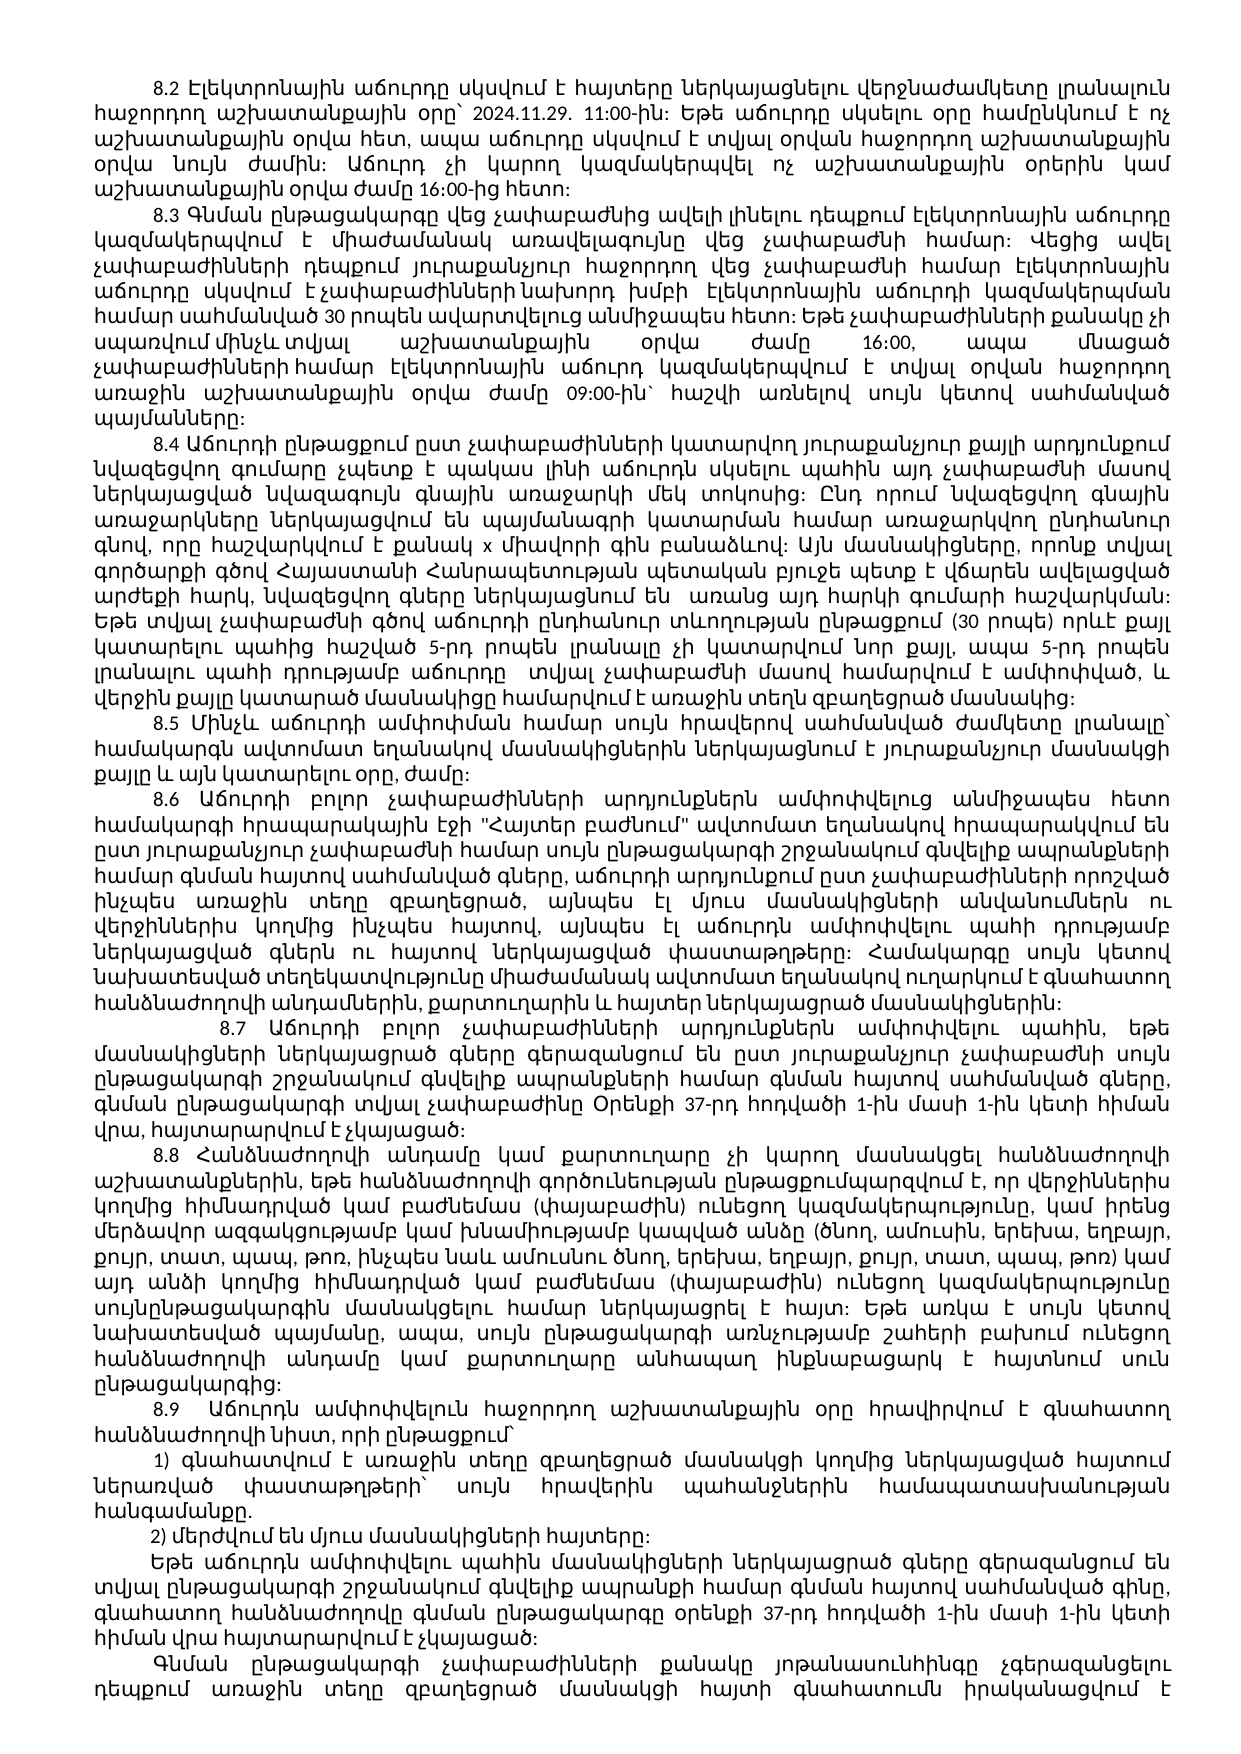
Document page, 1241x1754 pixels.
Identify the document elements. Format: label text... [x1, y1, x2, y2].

text Եթե աճուրդն ամփոփվելու պահին մասնակիցների ներկայացրած գները գերազանցում են տվյալ ընթացակարգի շրջանակում գնվելիք ապրանքի համար գնման հայտով սահմանված գինը, գնահատող հանձնաժողովը գնման ընթացակարգը օրենքի 37-րդ հոդվածի 1-ին մասի 1-ին կետի հիման վրա հայտարարվում է չկայացած: [94, 1549, 1171, 1651]
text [94, 1651, 1171, 1702]
text 8.9 Աճուրդն ամփոփվելուն հաջորդող աշխատանքային օրը հրավիրվում է գնահատող հանձնաժողովի նիստ, որի ընթացքում՝ [94, 1397, 1171, 1447]
text 8.4 Աճուրդի ընթացքում ըստ չափաբաժինների կատարվող յուրաքանչյուր քայլի արդյունքում նվազեցվող գումարը չպետք է պակաս լինի աճուրդն սկսելու պահին այդ չափաբաժնի մասով ներկայացված նվազագույն գնային առաջարկի մեկ տոկոսից: Ընդ որում նվազեցվող գնային առաջարկները ներկայացվում են պայմանագրի կատարման համար առաջարկվող ընդհանուր գնով, որը հաշվարկվում է քանակ x միավորի գին բանաձևով: Այն մասնակիցները, որոնք տվյալ գործարքի գծով Հայաստանի Հանրապետության պետական բյուջե պետք է վճարեն ավելացված արժեքի հարկ, նվազեցվող գները ներկայացնում են առանց այդ հարկի գումարի հաշվարկման: Եթե տվյալ չափաբաժնի գծով աճուրդի ընդհանուր տևողության ընթացքում (30 րոպե) որևէ քայլ կատարելու պահից հաշված 5-րդ րոպեն լրանալը չի կատարվում նոր քայլ, ապա 5-րդ րոպեն լրանալու պահի դրությամբ աճուրդը տվյալ չափաբաժնի մասով համարվում է ամփոփված, և վերջին քայլը կատարած մասնակիցը համարվում է առաջին տեղն զբաղեցրած մասնակից: [94, 431, 1171, 710]
text 2) մերժվում են մյուս մասնակիցների հայտերը: [94, 1524, 1171, 1549]
text 8.2 Էլեկտրոնային աճուրդը սկսվում է հայտերը ներկայացնելու վերջնաժամկետը լրանալուն հաջորդող աշխատանքային օրը՝ 2024.11.29. 11:00 -ին: Եթե աճուրդը սկսելու օրը համընկնում է ոչ աշխատանքային օրվա հետ, ապա աճուրդը սկսվում է տվյալ օրվան հաջորդող աշխատանքային օրվա նույն ժամին: Աճուրդ չի կարող կազմակերպվել ոչ աշխատանքային օրերին կամ աշխատանքային օրվա ժամը 16։00-ից հետո: [94, 75, 1171, 202]
text 8.3 Գնման ընթացակարգը վեց չափաբաժնից ավելի լինելու դեպքում էլեկտրոնային աճուրդը կազմակերպվում է միաժամանակ առավելագույնը վեց չափաբաժնի համար: Վեցից ավել չափաբաժինների դեպքում յուրաքանչյուր հաջորդող վեց չափաբաժնի համար էլեկտրոնային աճուրդը սկսվում է չափաբաժինների նախորդ խմբի էլեկտրոնային աճուրդի կազմակերպման համար սահմանված 30 րոպեն ավարտվելուց անմիջապես հետո: Եթե չափաբաժինների քանակը չի սպառվում մինչև տվյալ աշխատանքային օրվա ժամը 16։00, ապա մնացած չափաբաժինների համար էլեկտրոնային աճուրդ կազմակերպվում է տվյալ օրվան հաջորդող առաջին աշխատանքային օրվա ժամը 09:00-ին` հաշվի առնելով սույն կետով սահմանված պայմանները: [94, 202, 1171, 431]
text 8.6 Աճուրդի բոլոր չափաբաժինների արդյունքներն ամփոփվելուց անմիջապես հետո համակարգի հրապարակային էջի "Հայտեր բաժնում" ավտոմատ եղանակով հրապարակվում են ըստ յուրաքանչյուր չափաբաժնի համար սույն ընթացակարգի շրջանակում գնվելիք ապրանքների համար գնման հայտով սահմանված գները, աճուրդի արդյունքում ըստ չափաբաժինների որոշված ինչպես առաջին տեղը զբաղեցրած, այնպես էլ մյուս մասնակիցների անվանումներն ու վերջիններիս կողմից ինչպես հայտով, այնպես էլ աճուրդն ամփոփվելու պահի դրությամբ ներկայացված գներն ու հայտով ներկայացված փաստաթղթերը: Համակարգը սույն կետով նախատեսված տեղեկատվությունը միաժամանակ ավտոմատ եղանակով ուղարկում է գնահատող հանձնաժողովի անդամներին, քարտուղարին և հայտեր ներկայացրած մասնակիցներին: [94, 787, 1171, 1015]
text 8.5 Մինչև աճուրդի ամփոփման համար սույն հրավերով սահմանված ժամկետը լրանալը՝ համակարգն ավտոմատ եղանակով մասնակիցներին ներկայացնում է յուրաքանչյուր մասնակցի քայլը և այն կատարելու օրը, ժամը: [94, 710, 1171, 787]
text 8.8 Հանձնաժողովի անդամը կամ քարտուղարը չի կարող մասնակցել հանձնաժողովի աշխատանքներին, եթե հանձնաժողովի գործունեության ընթացքումպարզվում է, որ վերջիններիս կողմից հիմնադրված կամ բաժնեմաս (փայաբաժին) ունեցող կազմակերպությունը, կամ իրենց մերձավոր ազգակցությամբ կամ խնամիությամբ կապված անձը (ծնող, ամուսին, երեխա, եղբայր, քույր, տատ, պապ, թոռ, ինչպես նաև ամուսնու ծնող, երեխա, եղբայր, քույր, տատ, պապ, թոռ) կամ այդ անձի կողմից հիմնադրված կամ բաժնեմաս (փայաբաժին) ունեցող կազմակերպությունը սույնընթացակարգին մասնակցելու համար ներկայացրել է հայտ: Եթե առկա է սույն կետով նախատեսված պայմանը, ապա, սույն ընթացակարգի առնչությամբ շահերի բախում ունեցող հանձնաժողովի անդամը կամ քարտուղարը անհապաղ ինքնաբացարկ է հայտնում սուն ընթացակարգից: [94, 1142, 1171, 1397]
text 1) գնահատվում է առաջին տեղը զբաղեցրած մասնակցի կողմից ներկայացված հայտում ներառված փաստաթղթերի՝ սույն հրավերին պահանջներին համապատասխանության հանգամանքը. [94, 1447, 1171, 1524]
text 8.7 Աճուրդի բոլոր չափաբաժինների արդյունքներն ամփոփվելու պահին, եթե մասնակիցների ներկայացրած գները գերազանցում են ըստ յուրաքանչյուր չափաբաժնի սույն ընթացակարգի շրջանակում գնվելիք ապրանքների համար գնման հայտով սահմանված գները, գնման ընթացակարգի տվյալ չափաբաժինը Օրենքի 37-րդ հոդվածի 1-ին մասի 1-ին կետի հիման վրա, հայտարարվում է չկայացած: [94, 1015, 1171, 1142]
